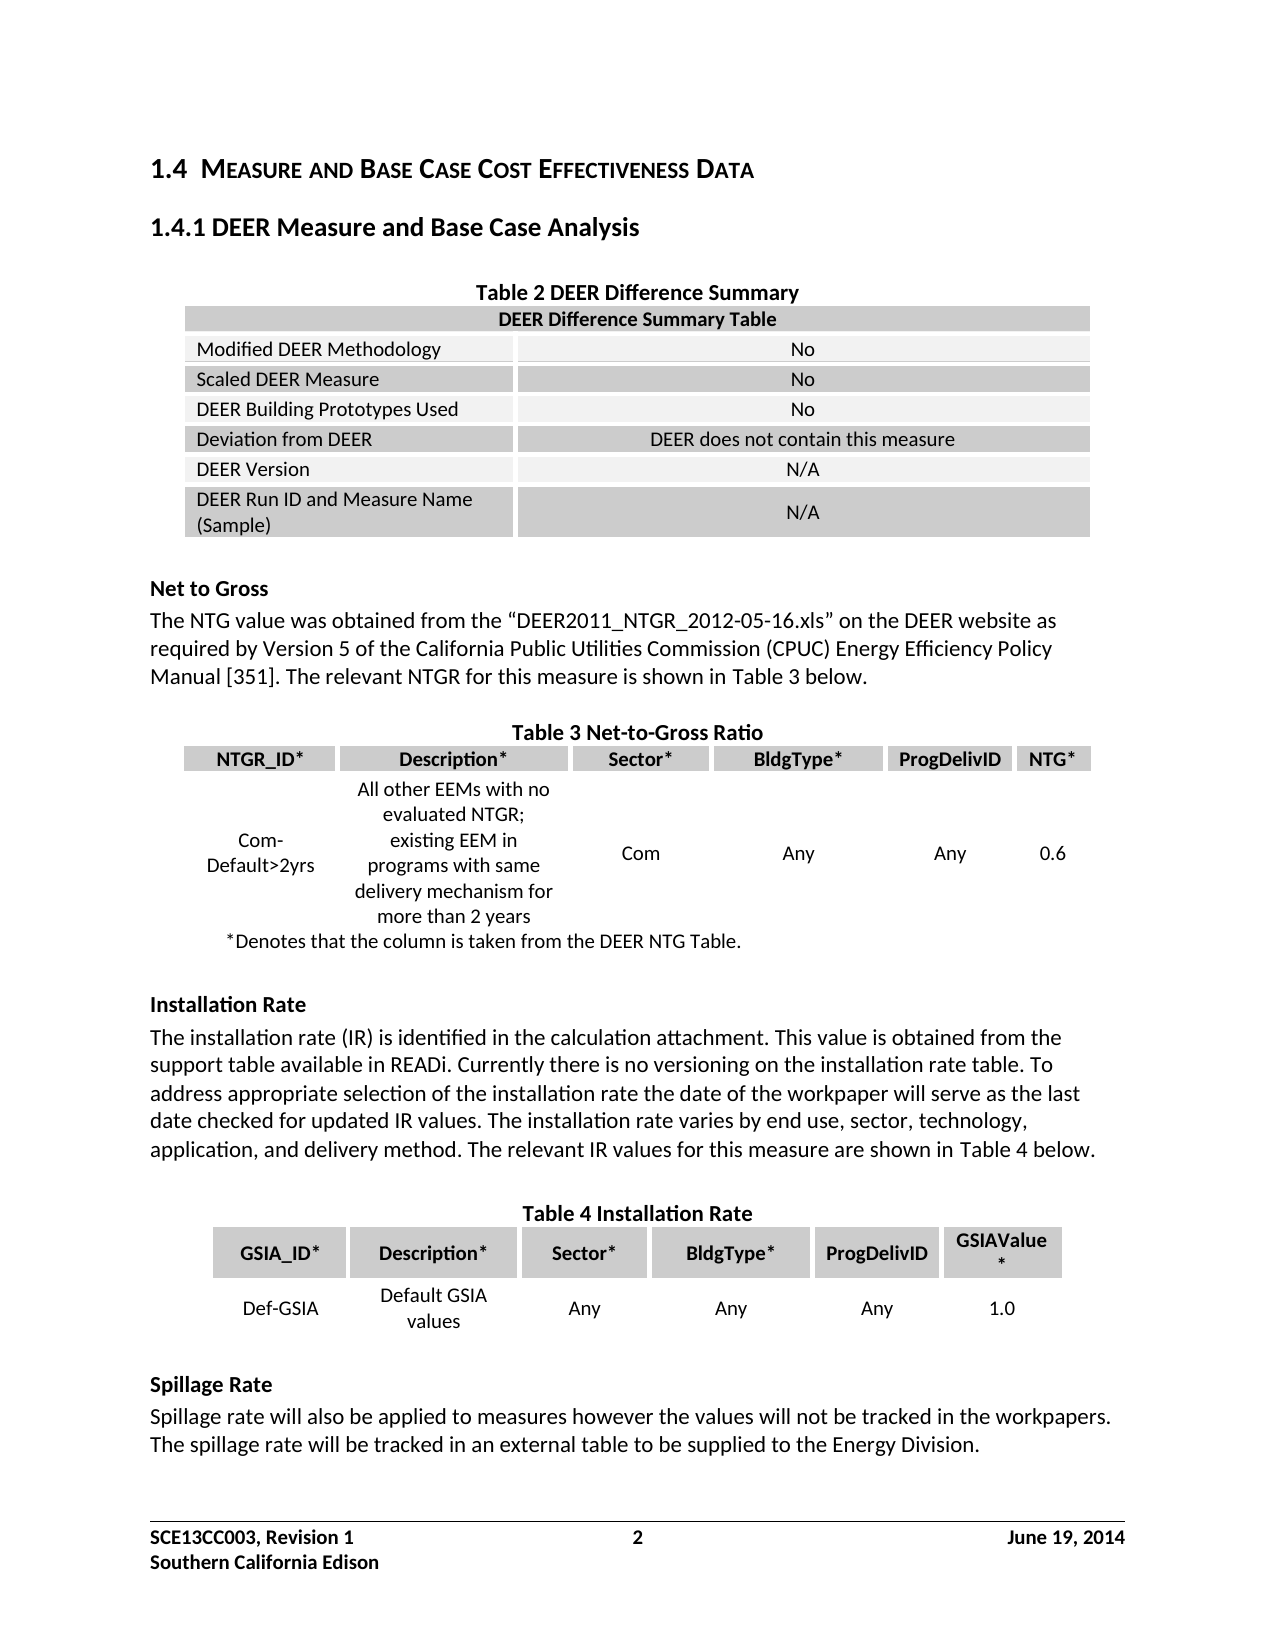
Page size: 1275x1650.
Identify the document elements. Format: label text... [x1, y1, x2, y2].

table_cell Com-Default>2yrs [184, 776, 335, 929]
table_header NTGR_ID* [184, 746, 335, 771]
table_header GSIAValue* [944, 1227, 1062, 1278]
table_cell Any [522, 1283, 647, 1333]
table_cell DEER Version [185, 457, 513, 482]
subtitle 1.4.1 DEER Measure and Base Case Analysis [150, 211, 1125, 244]
table_cell Deviation from DEER [185, 426, 513, 452]
table_header DEER Difference Summary Table [185, 306, 1090, 331]
table_cell N/A [518, 457, 1090, 482]
table_cell Com [573, 776, 709, 929]
table_cell 0.6 [1017, 776, 1091, 929]
table_cell Any [888, 776, 1012, 929]
table_header BldgType* [652, 1227, 810, 1278]
table_cell Modified DEER Methodology [185, 336, 513, 361]
text Table 4 Installation Rate [150, 1199, 1125, 1227]
table_cell No [518, 336, 1090, 361]
text Net to Gross [150, 574, 1125, 602]
table_cell DEER does not contain this measure [518, 426, 1090, 452]
table_cell Scaled DEER Measure [185, 366, 513, 392]
table_cell No [518, 366, 1090, 392]
table_cell Any [714, 776, 883, 929]
table_cell N/A [518, 487, 1090, 537]
table_header Description* [340, 746, 568, 771]
table_header NTG* [1017, 746, 1091, 771]
table_cell No [518, 396, 1090, 422]
text The installation rate (IR) is identified in the calculation attachment. This value is obtained from the support table available in READi. Currently there is no versioning on the installation rate table. To address appropriate selection of the installation rate the date of the workpaper will serve as the last date checked for updated IR values. The installation rate varies by end use, sector, technology, application, and delivery method. The relevant IR values for this measure are shown in Table 4 below. [150, 1023, 1125, 1163]
table_cell DEER Run ID and Measure Name (Sample) [185, 487, 513, 537]
table_cell DEER Building Prototypes Used [185, 396, 513, 422]
text Table 2 DEER Difference Summary [150, 278, 1125, 306]
table_cell Any [815, 1283, 939, 1333]
text *Denotes that the column is taken from the DEER NTG Table. [150, 929, 1125, 954]
table_header ProgDelivID [888, 746, 1012, 771]
table_header ProgDelivID [815, 1227, 939, 1278]
text Spillage rate will also be applied to measures however the values will not be tracked in the workpapers. The spillage rate will be tracked in an external table to be supplied to the Energy Division. [150, 1402, 1125, 1458]
table_cell Def-GSIA [213, 1283, 346, 1333]
text Spillage Rate [150, 1370, 1125, 1398]
text Table 3 Net-to-Gross Ratio [150, 718, 1125, 746]
table_header Sector* [522, 1227, 647, 1278]
table_cell All other EEMs with no evaluated NTGR; existing EEM in programs with same delivery mechanism for more than 2 years [340, 776, 568, 929]
table_cell Any [652, 1283, 810, 1333]
table_header BldgType* [714, 746, 883, 771]
table_cell Default GSIA values [350, 1283, 517, 1333]
table_header Description* [350, 1227, 517, 1278]
text Installation Rate [150, 990, 1125, 1018]
subtitle 1.4 Measure and Base Case Cost Effectiveness Data [150, 150, 1125, 186]
table_header Sector* [573, 746, 709, 771]
table_cell 1.0 [944, 1283, 1062, 1333]
table_header GSIA_ID* [213, 1227, 346, 1278]
text The NTG value was obtained from the “DEER2011_NTGR_2012-05-16.xls” on the DEER website as required by Version 5 of the California Public Utilities Commission (CPUC) Energy Efficiency Policy Manual [351]. The relevant NTGR for this measure is shown in Table 3 below. [150, 606, 1125, 690]
